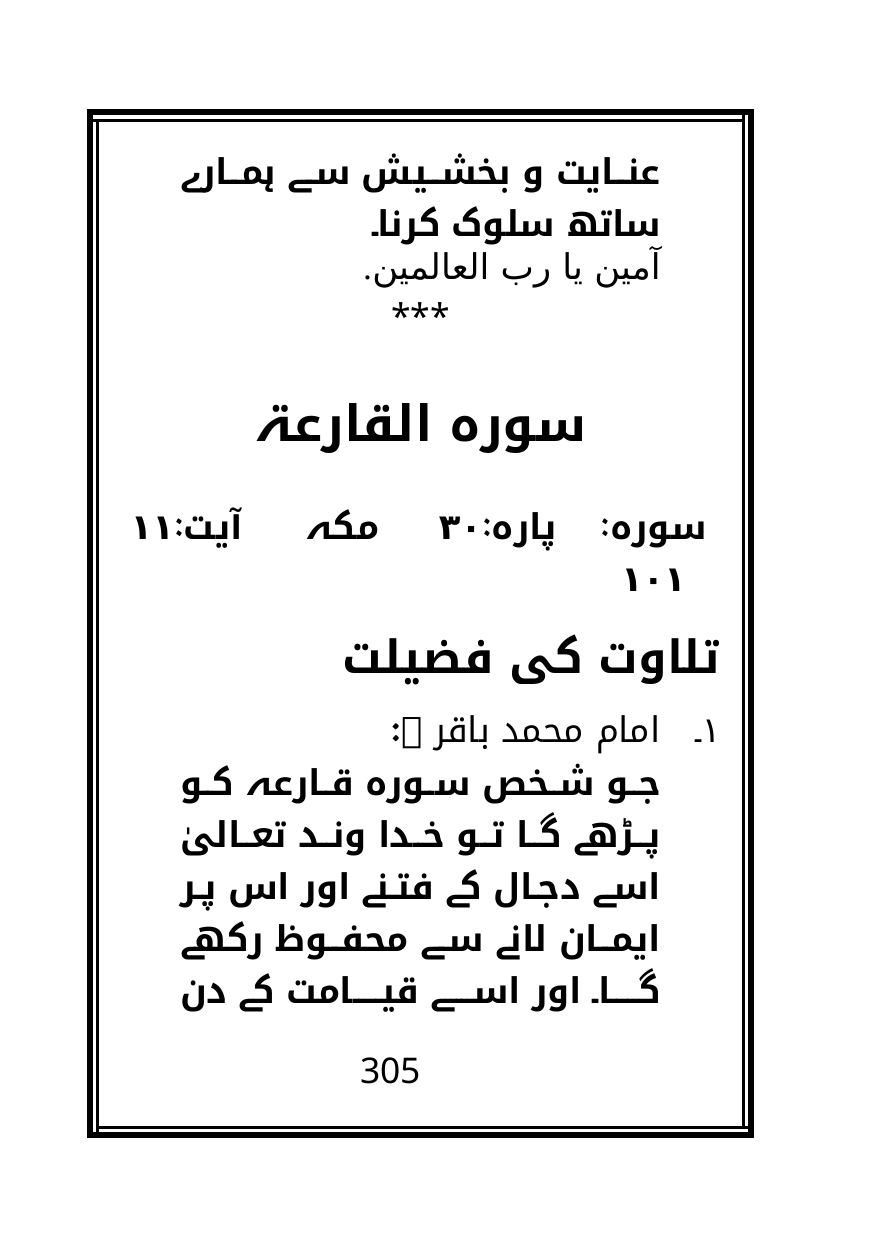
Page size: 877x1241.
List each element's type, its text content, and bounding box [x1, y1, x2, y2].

text ۱۔ امام محمد باقر ﷣: [120, 701, 721, 753]
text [180, 142, 661, 247]
subtitle تلاوت کی فضیلت [120, 614, 721, 701]
subtitle سورہ القارعۃ [120, 378, 721, 473]
text آمین یا رب العالمین. [120, 247, 721, 288]
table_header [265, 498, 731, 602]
text ٭٭٭ [120, 288, 721, 340]
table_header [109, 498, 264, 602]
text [180, 753, 661, 1014]
